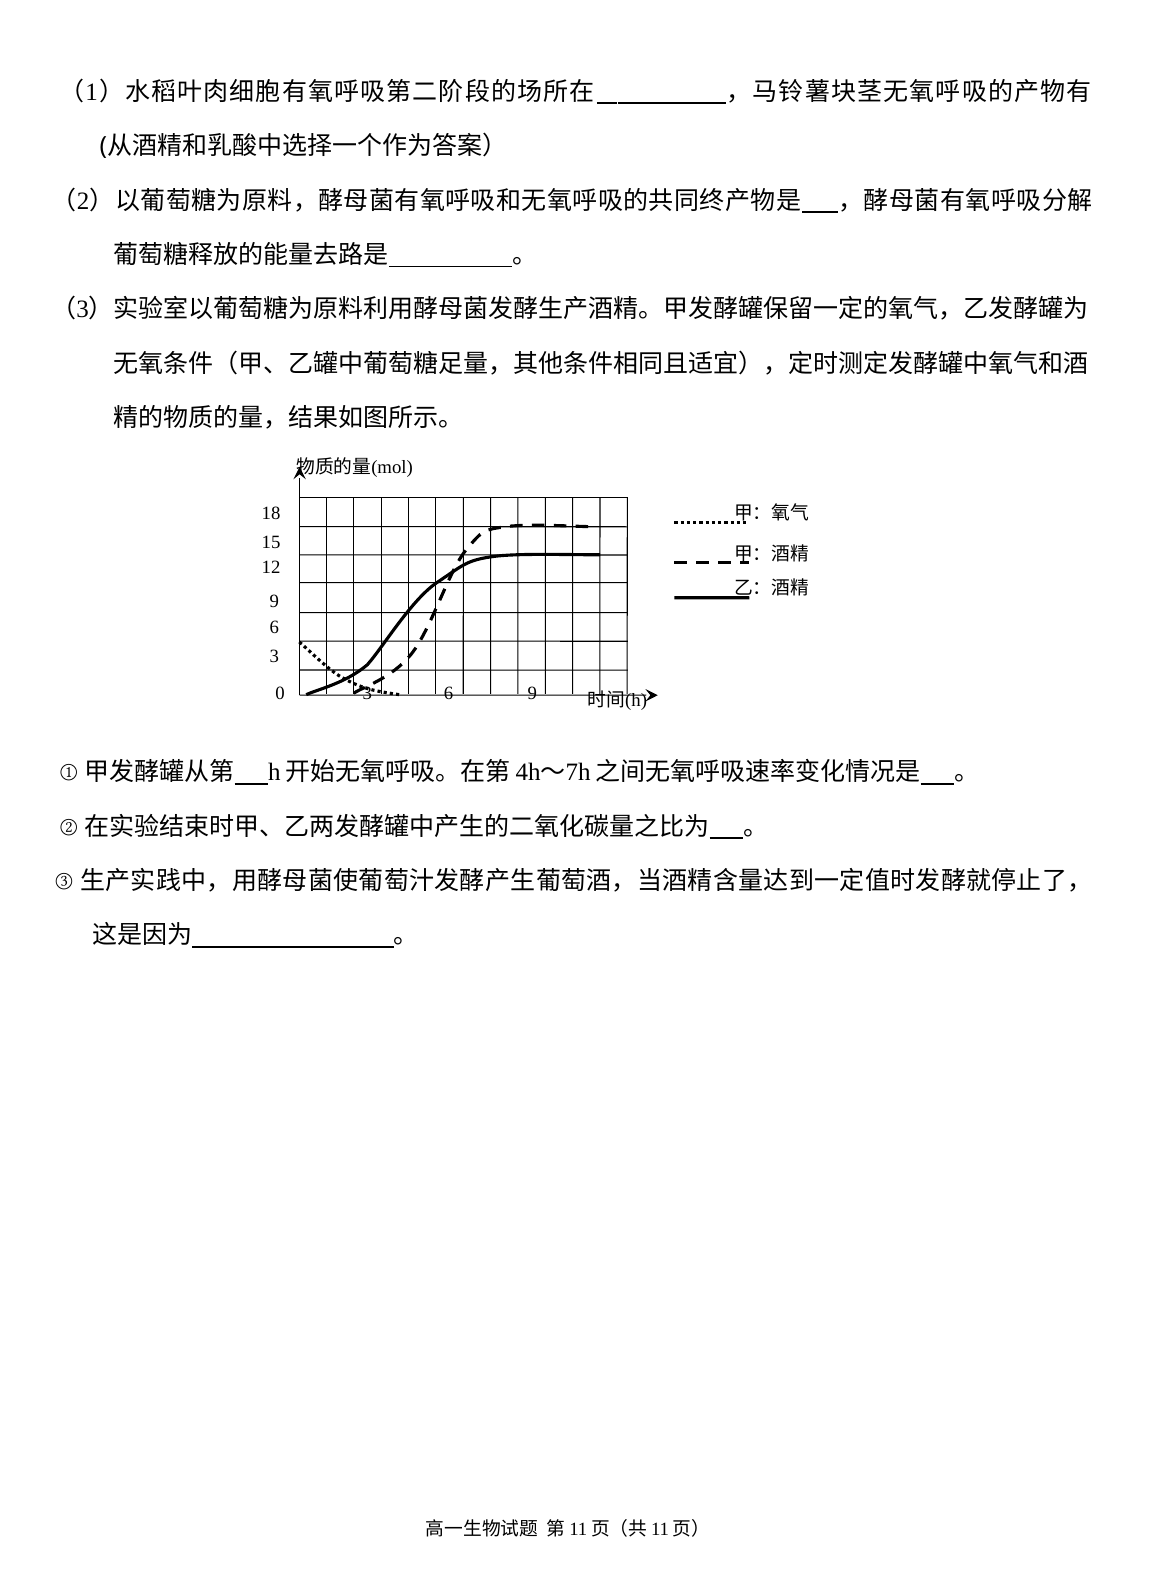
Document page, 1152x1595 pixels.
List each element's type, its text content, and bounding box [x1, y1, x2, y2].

text ② 在实验结束时甲、乙两发酵罐中产生的二氧化碳量之比为 。 [59, 697, 1092, 734]
text （3）实验室以葡萄糖为原料利用酵母菌发酵生产酒精。甲发酵罐保留一定的氧气，乙发酵罐为无氧条件（甲、乙罐中葡萄糖足量，其他条件相同且适宜），定时测定发酵罐中氧气和酒精的物质的量，结果如图所示。 [51, 180, 1092, 325]
text ③ 生产实践中，用酵母菌使葡萄汁发酵产生葡萄酒，当酒精含量达到一定值时发酵就停止了，这是因为 。 [54, 752, 1092, 842]
text （2）以葡萄糖为原料，酵母菌有氧呼吸和无氧呼吸的共同终产物是 ，酵母菌有氧呼吸分解葡萄糖释放的能量去路是 。 [51, 71, 1092, 162]
text ① 甲发酵罐从第 h开始无氧呼吸。在第4h～7h之间无氧呼吸速率变化情况是 。 [59, 643, 1092, 679]
